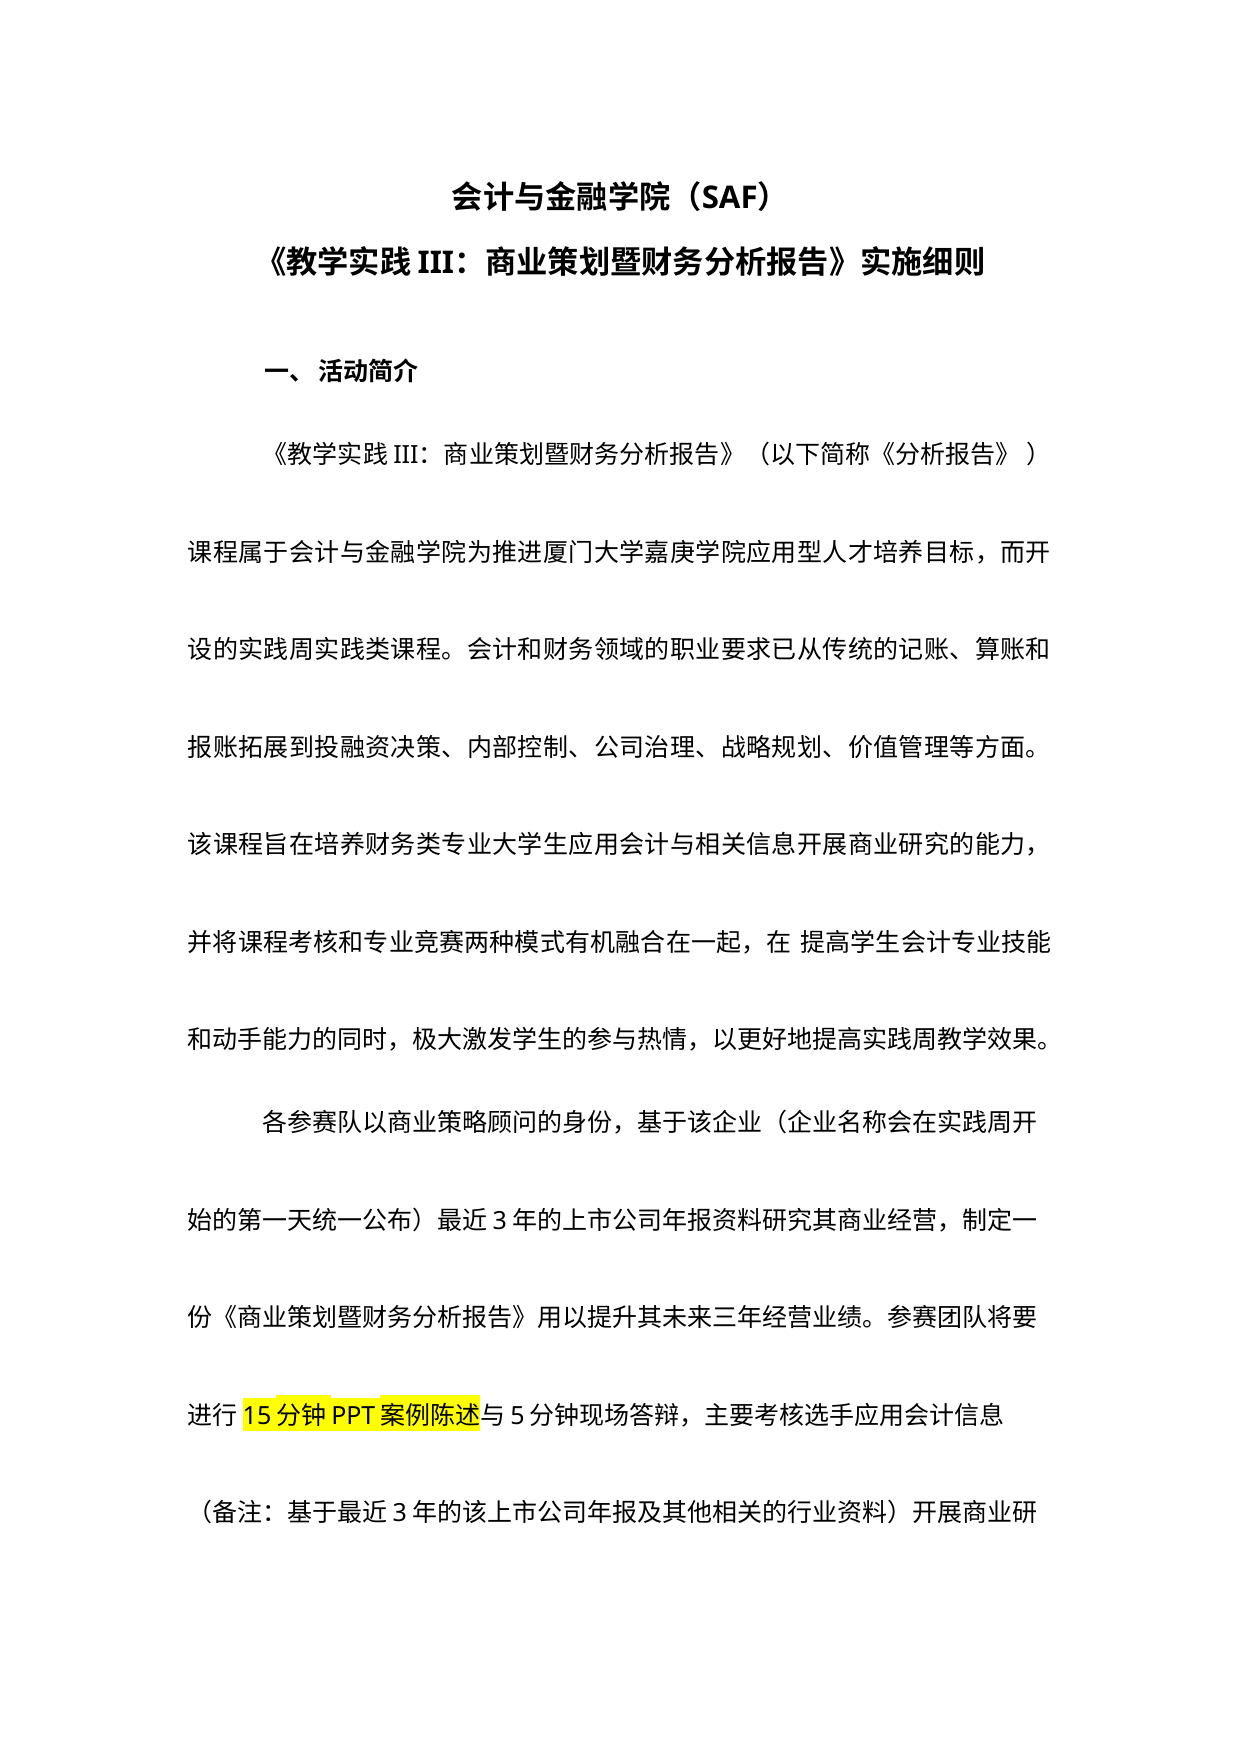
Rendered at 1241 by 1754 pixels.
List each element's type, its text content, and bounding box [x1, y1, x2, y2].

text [187, 1088, 1053, 1543]
text 《教学实践III：商业策划暨财务分析报告》实施细则 [187, 227, 1053, 292]
list 活动简介 [264, 337, 1053, 402]
text 《教学实践III：商业策划暨财务分析报告》（以下简称《分析报告》 ）课程属于会计与金融学院为推进厦门大学嘉庚学院应用型人才培养目标，而开设的实践周实践类课程。会计和财务领域的职业要求已从传统的记账、算账和报账拓展到投融资决策、内部控制、公司治理、战略规划、价值管理等方面。该课程旨在培养财务类专业大学生应用会计与相关信息开展商业研究的能力，并将课程考核和专业竞赛两种模式有机融合在一起，在 提高学生会计专业技能和动手能力的同时，极大激发学生的参与热情，以更好地提高实践周教学效果。 [187, 420, 1053, 1070]
text 会计与金融学院（SAF） [187, 162, 1053, 227]
